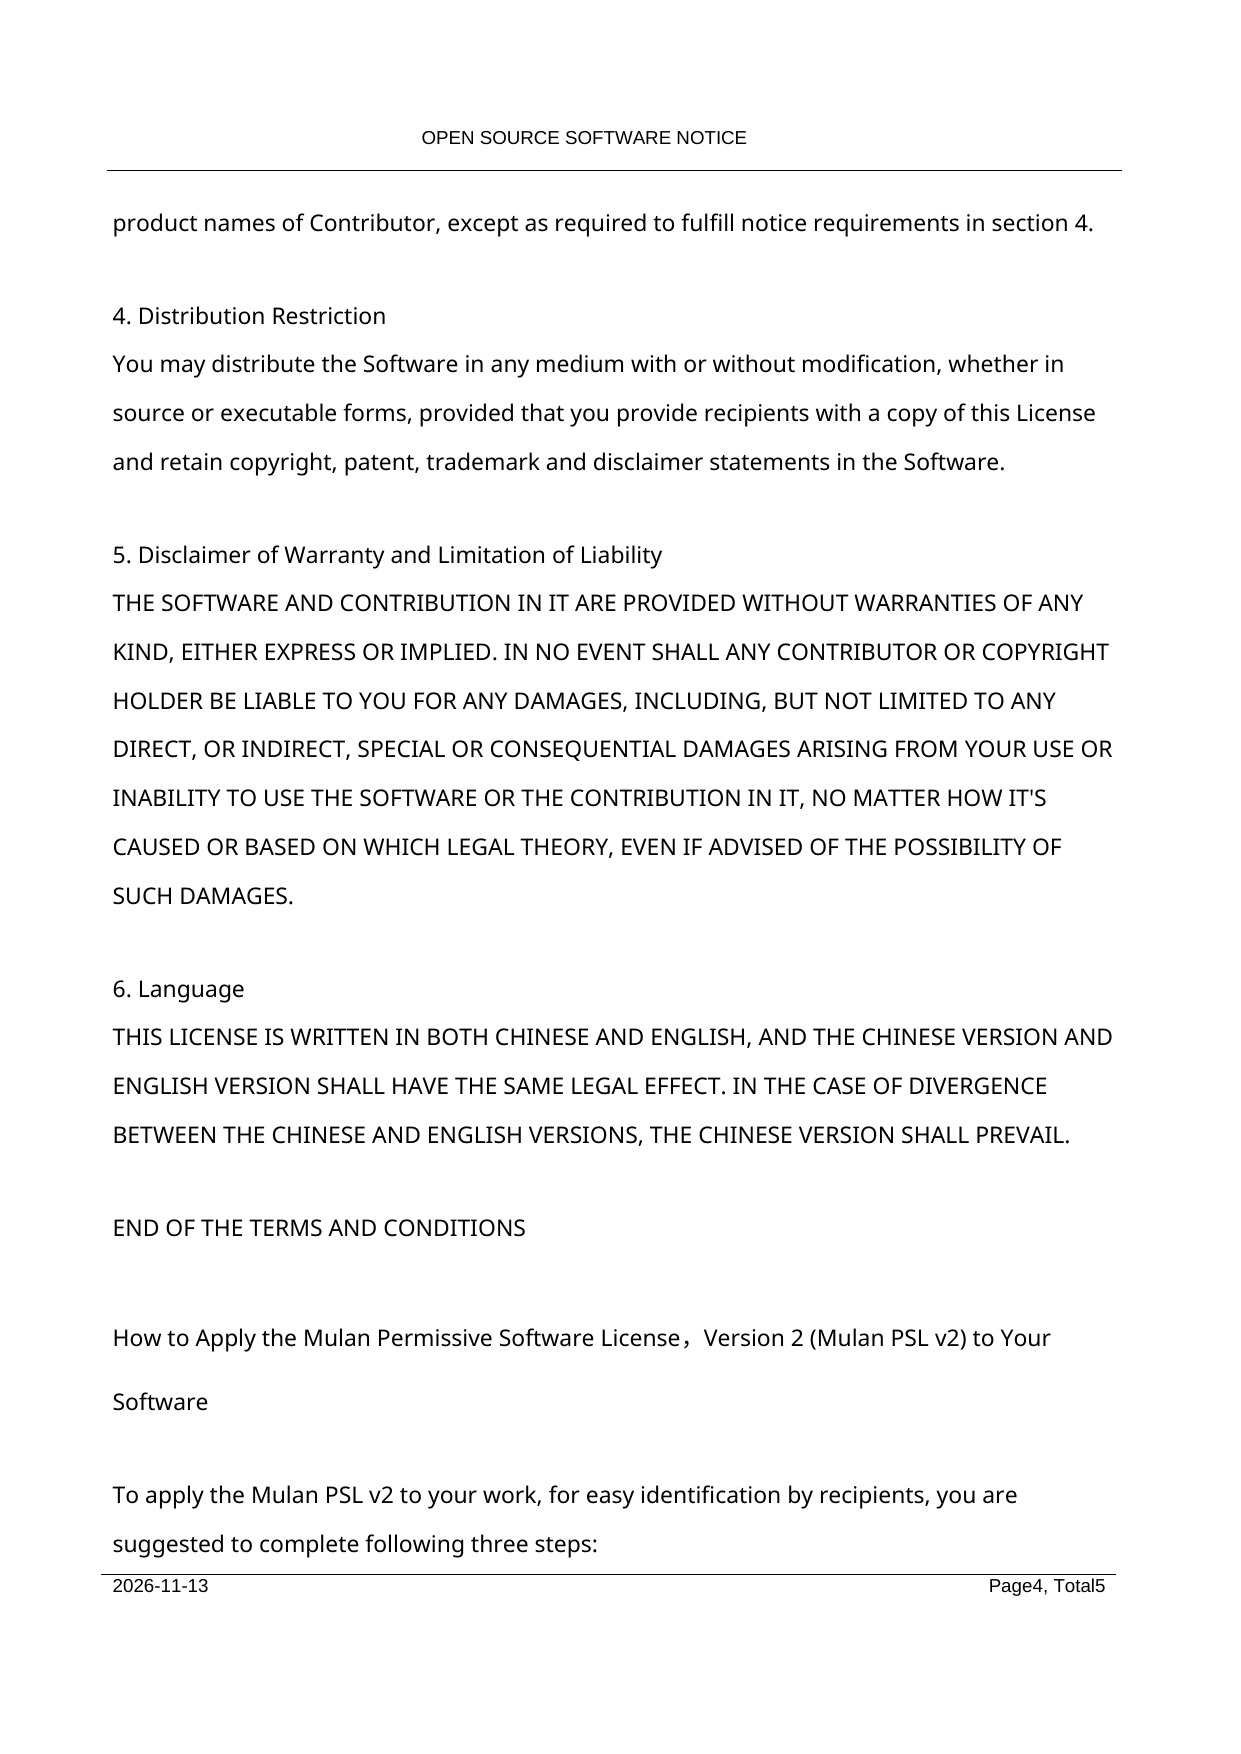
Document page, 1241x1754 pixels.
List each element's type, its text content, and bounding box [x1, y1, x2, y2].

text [112, 206, 1128, 239]
text To apply the Mulan PSL v2 to your work, for easy identification by recipients, you are suggested to complete following three steps: [112, 1479, 1128, 1560]
text THIS LICENSE IS WRITTEN IN BOTH CHINESE AND ENGLISH, AND THE CHINESE VERSION AND ENGLISH VERSION SHALL HAVE THE SAME LEGAL EFFECT. IN THE CASE OF DIVERGENCE BETWEEN THE CHINESE AND ENGLISH VERSIONS, THE CHINESE VERSION SHALL PREVAIL. [112, 1020, 1128, 1150]
text 6. Language [112, 972, 1128, 1005]
text 4. Distribution Restriction [112, 299, 1128, 332]
text THE SOFTWARE AND CONTRIBUTION IN IT ARE PROVIDED WITHOUT WARRANTIES OF ANY KIND, EITHER EXPRESS OR IMPLIED. IN NO EVENT SHALL ANY CONTRIBUTOR OR COPYRIGHT HOLDER BE LIABLE TO YOU FOR ANY DAMAGES, INCLUDING, BUT NOT LIMITED TO ANY DIRECT, OR INDIRECT, SPECIAL OR CONSEQUENTIAL DAMAGES ARISING FROM YOUR USE OR INABILITY TO USE THE SOFTWARE OR THE CONTRIBUTION IN IT, NO MATTER HOW IT'S CAUSED OR BASED ON WHICH LEGAL THEORY, EVEN IF ADVISED OF THE POSSIBILITY OF SUCH DAMAGES. [112, 587, 1128, 912]
text END OF THE TERMS AND CONDITIONS [112, 1211, 1128, 1244]
text How to Apply the Mulan Permissive Software License，Version 2 (Mulan PSL v2) to Your Software [112, 1304, 1128, 1418]
text 5. Disclaimer of Warranty and Limitation of Liability [112, 538, 1128, 571]
text You may distribute the Software in any medium with or without modification, whether in source or executable forms, provided that you provide recipients with a copy of this License and retain copyright, patent, trademark and disclaimer statements in the Software. [112, 348, 1128, 478]
